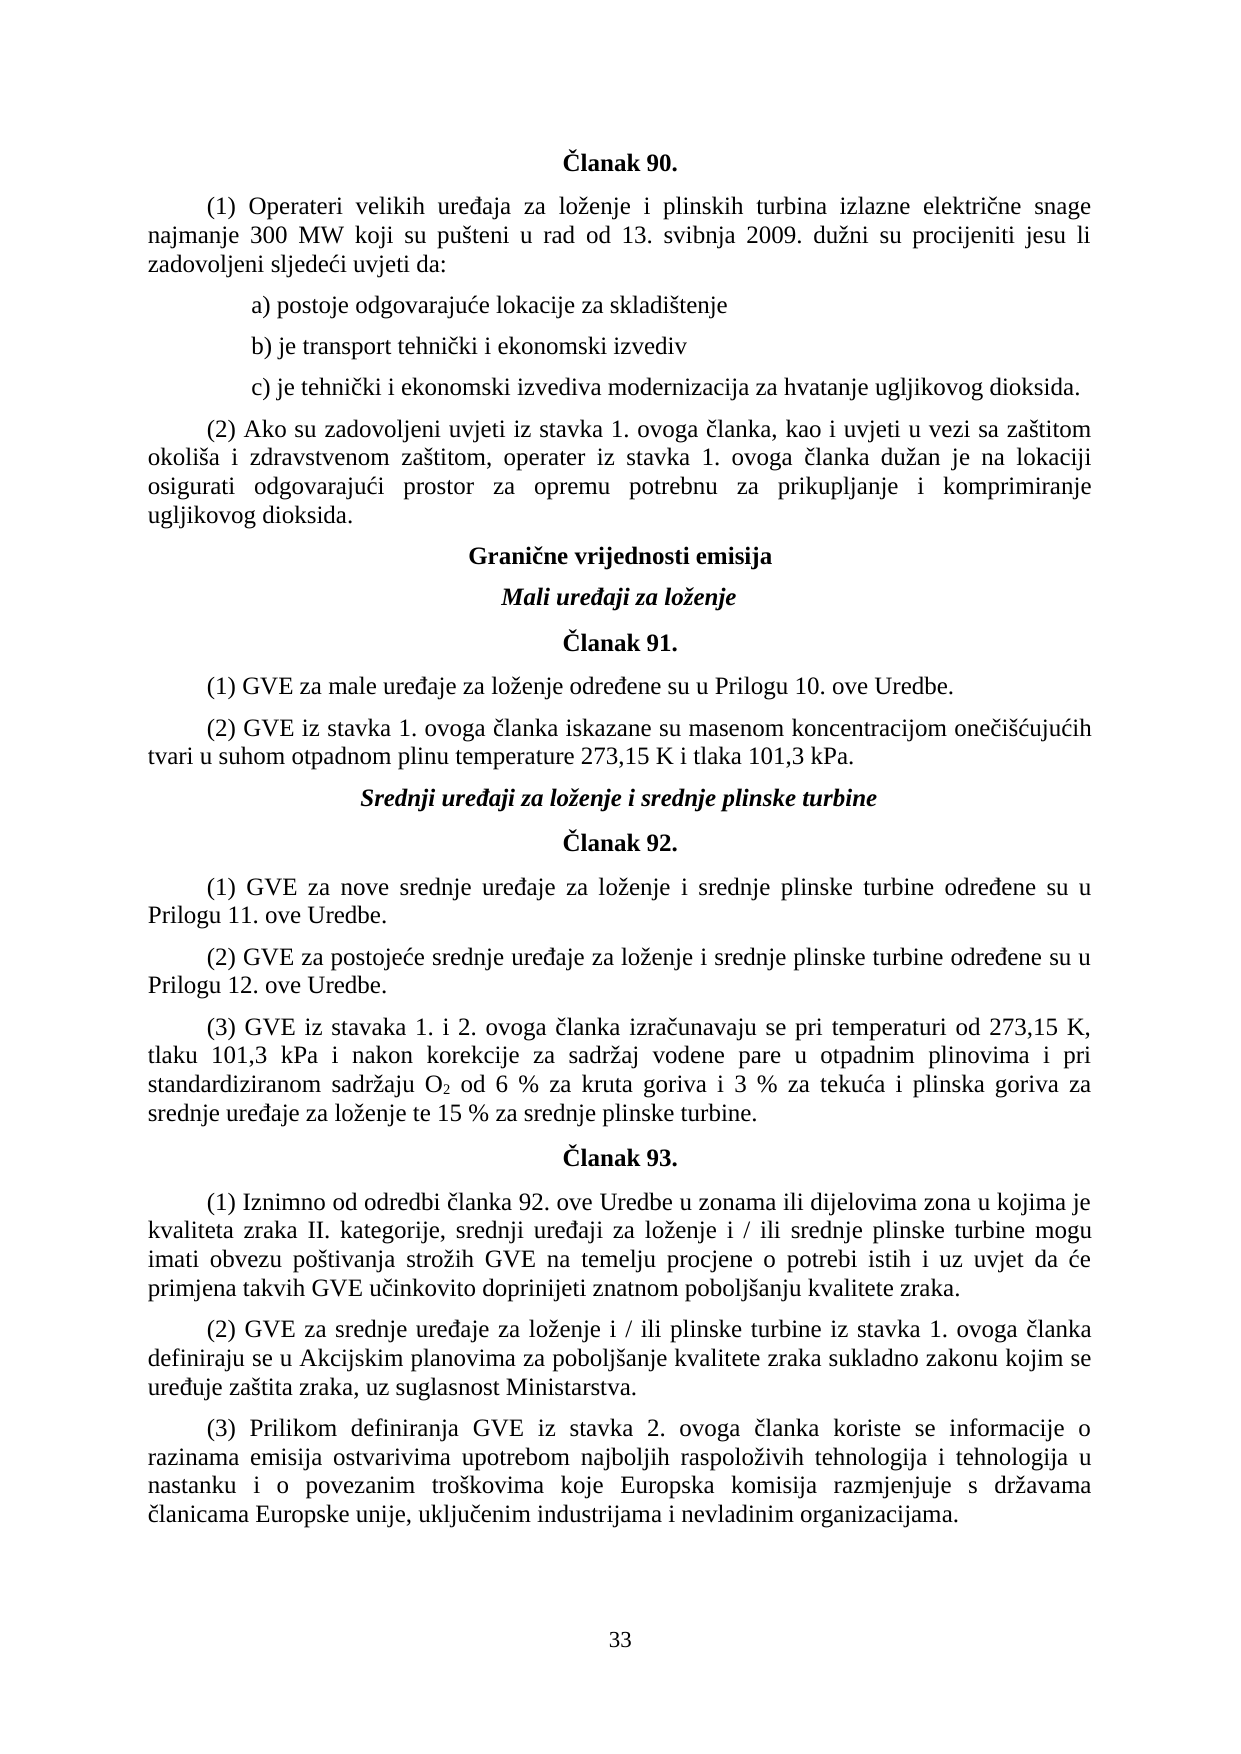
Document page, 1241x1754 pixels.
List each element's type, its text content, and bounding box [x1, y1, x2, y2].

subtitle Članak 92. [148, 828, 1093, 857]
text Mali uređaji za loženje [148, 582, 1093, 611]
text c) je tehnički i ekonomski izvediva modernizacija za hvatanje ugljikovog dioksida. [148, 372, 1093, 401]
text Srednji uređaji za loženje i srednje plinske turbine [148, 783, 1093, 811]
text (1) GVE za male uređaje za loženje određene su u Prilogu 10. ove Uredbe. [148, 671, 1093, 700]
subtitle Članak 91. [148, 628, 1093, 657]
text (2) GVE iz stavka 1. ovoga članka iskazane su masenom koncentracijom onečišćujućih tvari u suhom otpadnom plinu temperature 273,15 K i tlaka 101,3 kPa. [148, 713, 1093, 770]
text (2) GVE za srednje uređaje za loženje i / ili plinske turbine iz stavka 1. ovoga članka definiraju se u Akcijskim planovima za poboljšanje kvalitete zraka sukladno zakonu kojim se uređuje zaštita zraka, uz suglasnost Ministarstva. [148, 1314, 1093, 1401]
text b) je transport tehnički i ekonomski izvediv [148, 331, 1093, 360]
text (3) GVE iz stavaka 1. i 2. ovoga članka izračunavaju se pri temperaturi od 273,15 K, tlaku 101,3 kPa i nakon korekcije za sadržaj vodene pare u otpadnim plinovima i pri standardiziranom sadržaju O2 od 6 % za kruta goriva i 3 % za tekuća i plinska goriva za srednje uređaje za loženje te 15 % za srednje plinske turbine. [148, 1012, 1093, 1127]
text (1) GVE za nove srednje uređaje za loženje i srednje plinske turbine određene su u Prilogu 11. ove Uredbe. [148, 872, 1093, 929]
subtitle Članak 93. [148, 1143, 1093, 1172]
subtitle Članak 90. [148, 148, 1093, 176]
text (2) Ako su zadovoljeni uvjeti iz stavka 1. ovoga članka, kao i uvjeti u vezi sa zaštitom okoliša i zdravstvenom zaštitom, operater iz stavka 1. ovoga članka dužan je na lokaciji osigurati odgovarajući prostor za opremu potrebnu za prikupljanje i komprimiranje ugljikovog dioksida. [148, 414, 1093, 529]
text (1) Operateri velikih uređaja za loženje i plinskih turbina izlazne električne snage najmanje 300 MW koji su pušteni u rad od 13. svibnja 2009. dužni su procijeniti jesu li zadovoljeni sljedeći uvjeti da: [148, 191, 1093, 277]
text (3) Prilikom definiranja GVE iz stavka 2. ovoga članka koriste se informacije o razinama emisija ostvarivima upotrebom najboljih raspoloživih tehnologija i tehnologija u nastanku i o povezanim troškovima koje Europska komisija razmjenjuje s državama članicama Europske unije, uključenim industrijama i nevladinim organizacijama. [148, 1413, 1093, 1528]
text Granične vrijednosti emisija [148, 541, 1093, 570]
text a) postoje odgovarajuće lokacije za skladištenje [148, 290, 1093, 319]
text (1) Iznimno od odredbi članka 92. ove Uredbe u zonama ili dijelovima zona u kojima je kvaliteta zraka II. kategorije, srednji uređaji za loženje i / ili srednje plinske turbine mogu imati obvezu poštivanja strožih GVE na temelju procjene o potrebi istih i uz uvjet da će primjena takvih GVE učinkovito doprinijeti znatnom poboljšanju kvalitete zraka. [148, 1187, 1093, 1302]
text (2) GVE za postojeće srednje uređaje za loženje i srednje plinske turbine određene su u Prilogu 12. ove Uredbe. [148, 942, 1093, 999]
